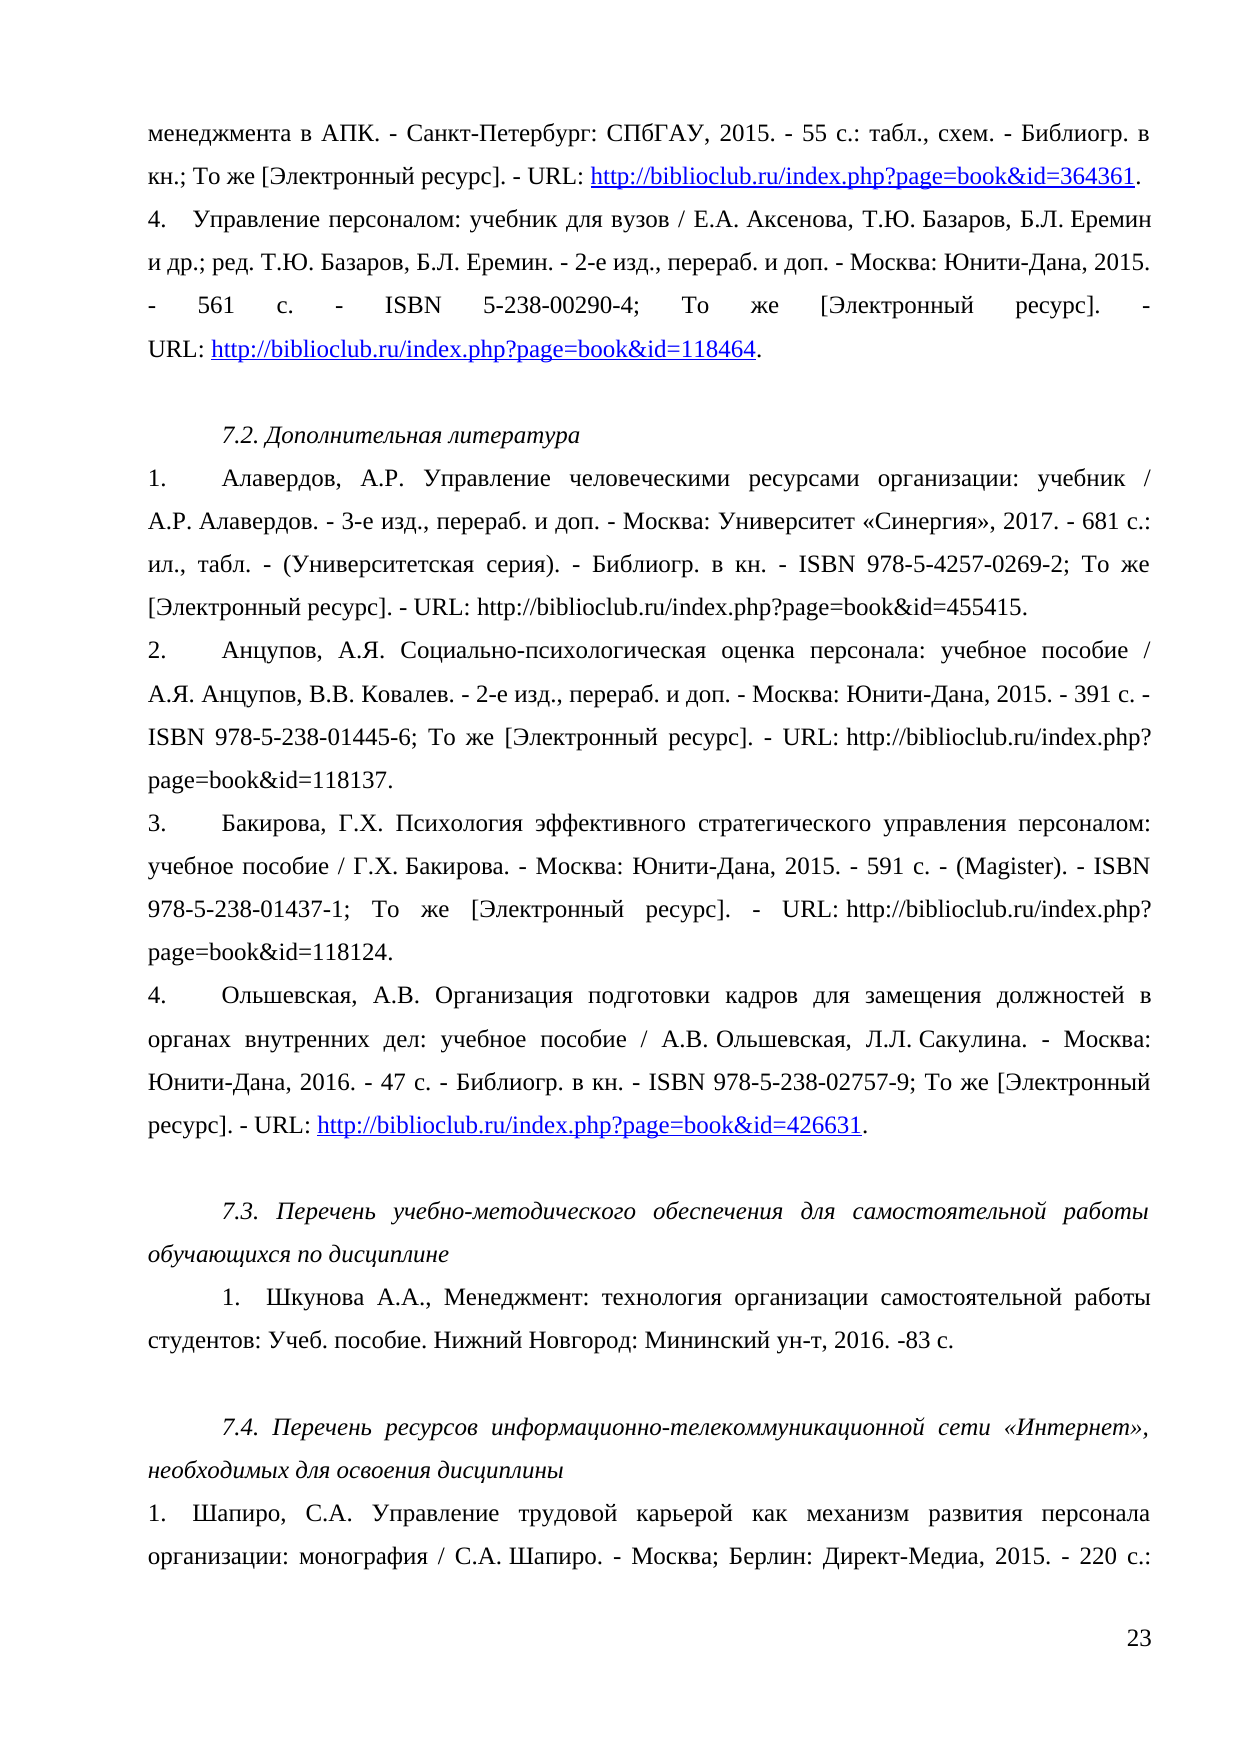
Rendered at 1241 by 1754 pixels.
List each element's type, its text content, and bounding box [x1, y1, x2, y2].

list Алавердов, А.Р. Управление человеческими ресурсами организации: учебник / А.Р. Алавердов. - 3-е изд., перераб. и доп. - Москва: Университет «Синергия», 2017. - 681 с.: ил., табл. - (Университетская серия). - Библиогр. в кн. - ISBN 978-5-4257-0269-2; То же [Электронный ресурс]. - URL: http://biblioclub.ru/index.php?page=book&id=455415. [148, 463, 1152, 621]
text 7.4. Перечень ресурсов информационно-телекоммуникационной сети «Интернет», необходимых для освоения дисциплины [148, 1412, 1152, 1484]
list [148, 1498, 1152, 1570]
list Ольшевская, А.В. Организация подготовки кадров для замещения должностей в органах внутренних дел: учебное пособие / А.В. Ольшевская, Л.Л. Сакулина. - Москва: Юнити-Дана, 2016. - 47 с. - Библиогр. в кн. - ISBN 978-5-238-02757-9; То же [Электронный ресурс]. - URL: http://biblioclub.ru/index.php?page=book&id=426631. [148, 981, 1152, 1139]
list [148, 118, 1152, 190]
text 7.3. Перечень учебно-методического обеспечения для самостоятельной работы обучающихся по дисциплине [148, 1196, 1152, 1268]
list Бакирова, Г.Х. Психология эффективного стратегического управления персоналом: учебное пособие / Г.Х. Бакирова. - Москва: Юнити-Дана, 2015. - 591 с. - (Magister). - ISBN 978-5-238-01437-1; То же [Электронный ресурс]. - URL: http://biblioclub.ru/index.php?page=book&id=118124. [148, 808, 1152, 966]
list Шкунова А.А., Менеджмент: технология организации самостоятельной работы студентов: Учеб. пособие. Нижний Новгород: Мининский ун-т, 2016. -83 с. [148, 1282, 1152, 1354]
list Анцупов, А.Я. Социально-психологическая оценка персонала: учебное пособие / А.Я. Анцупов, В.В. Ковалев. - 2-е изд., перераб. и доп. - Москва: Юнити-Дана, 2015. - 391 с. - ISBN 978-5-238-01445-6; То же [Электронный ресурс]. - URL: http://biblioclub.ru/index.php?page=book&id=118137. [148, 636, 1152, 794]
text 7.2. Дополнительная литература [222, 420, 1152, 449]
list Управление персоналом: учебник для вузов / Е.А. Аксенова, Т.Ю. Базаров, Б.Л. Еремин и др.; ред. Т.Ю. Базаров, Б.Л. Еремин. - 2-е изд., перераб. и доп. - Москва: Юнити-Дана, 2015. - 561 с. - ISBN 5-238-00290-4; То же [Электронный ресурс]. - URL: http://biblioclub.ru/index.php?page=book&id=118464. [148, 204, 1152, 362]
